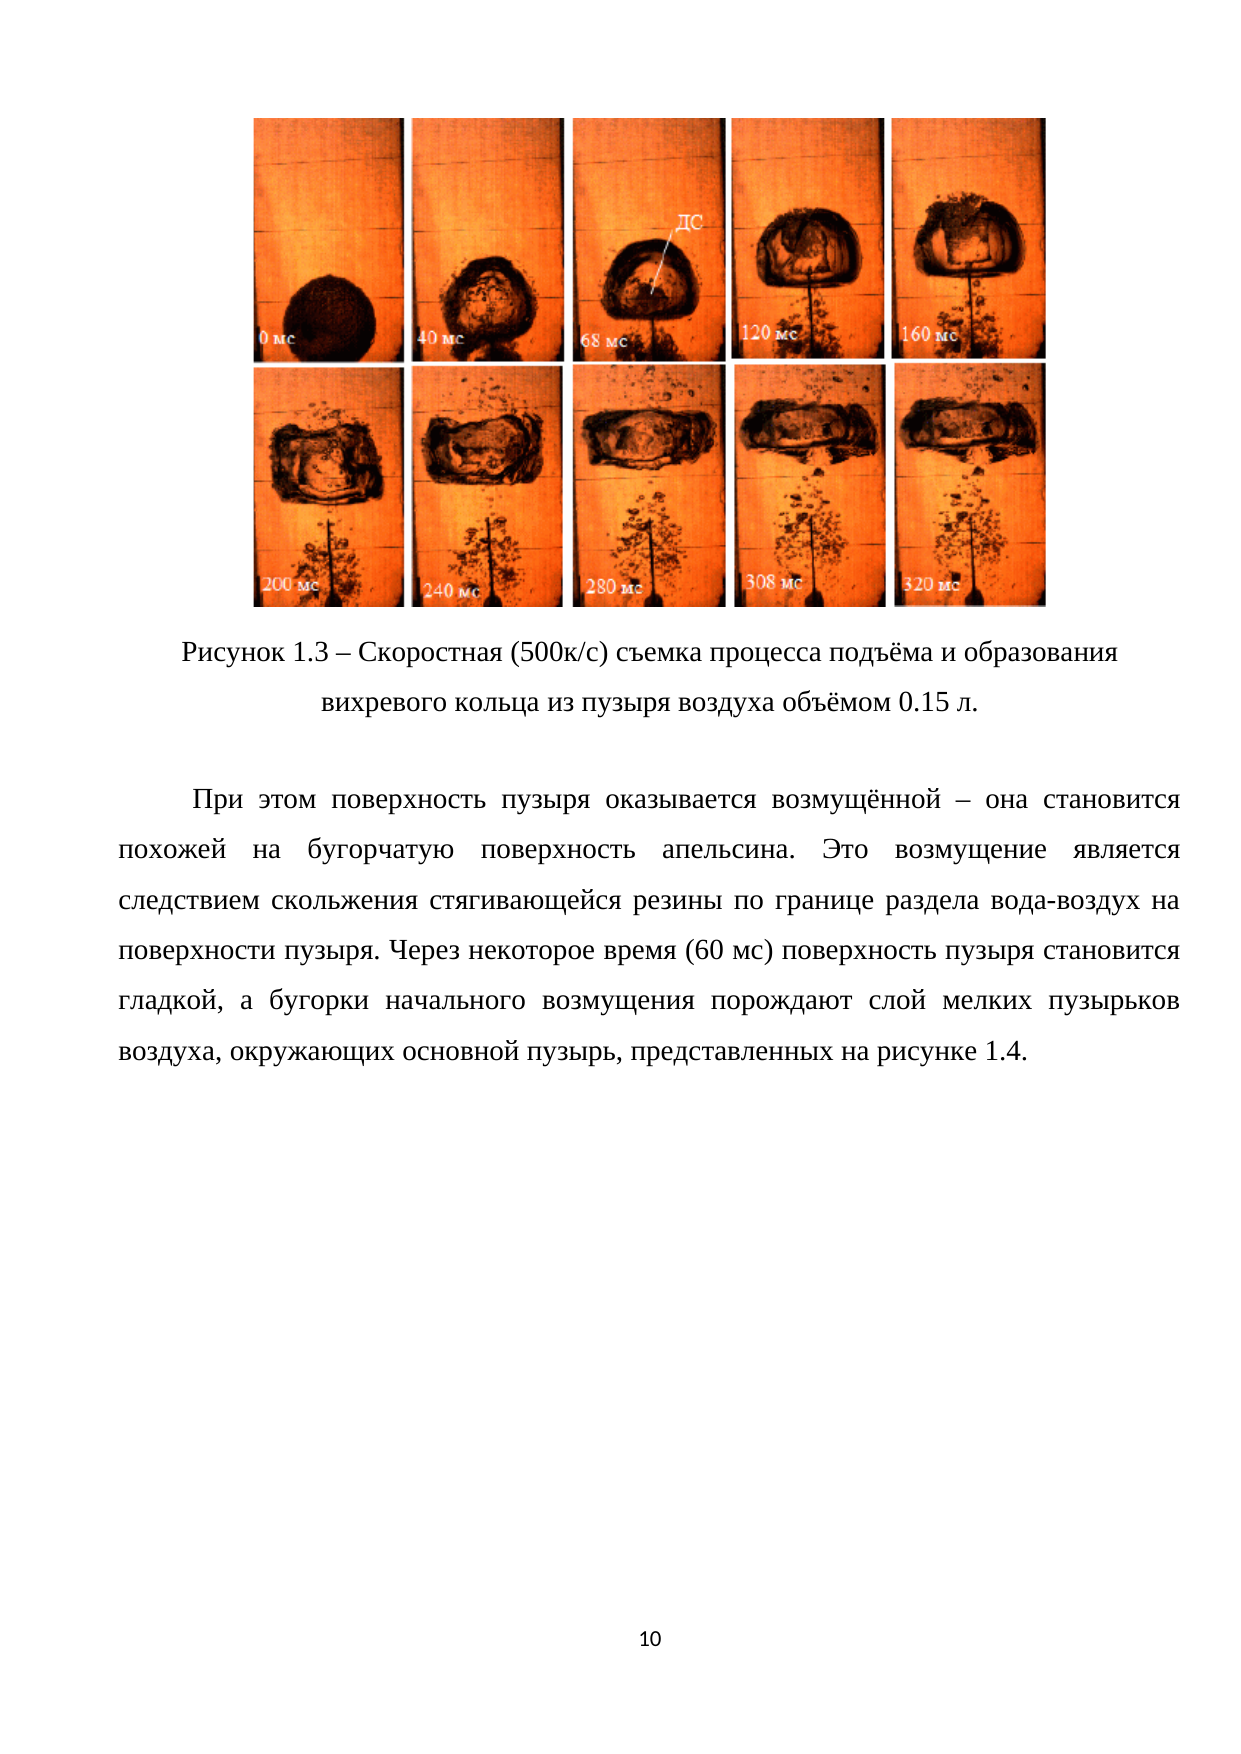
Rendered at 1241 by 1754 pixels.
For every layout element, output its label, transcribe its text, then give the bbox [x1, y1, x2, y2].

picture [253, 118, 1046, 607]
table_header [107, 118, 1192, 634]
table_cell Рисунок 1.3 – Скоростная (500к/с) съемка процесса подъёма и образования вихревого кольца из пузыря воздуха объёмом . [107, 634, 1192, 731]
text При этом поверхность пузыря оказывается возмущённой – она становится похожей на бугорчатую поверхность апельсина. Это возмущение является следствием скольжения стягивающейся резины по границе раздела вода-воздух на поверхности пузыря. Через некоторое время (60 мс) поверхность пузыря становится гладкой, а бугорки начального возмущения порождают слой мелких пузырьков воздуха, окружающих основной пузырь, представленных на рисунке 1.4. [118, 781, 1181, 1066]
